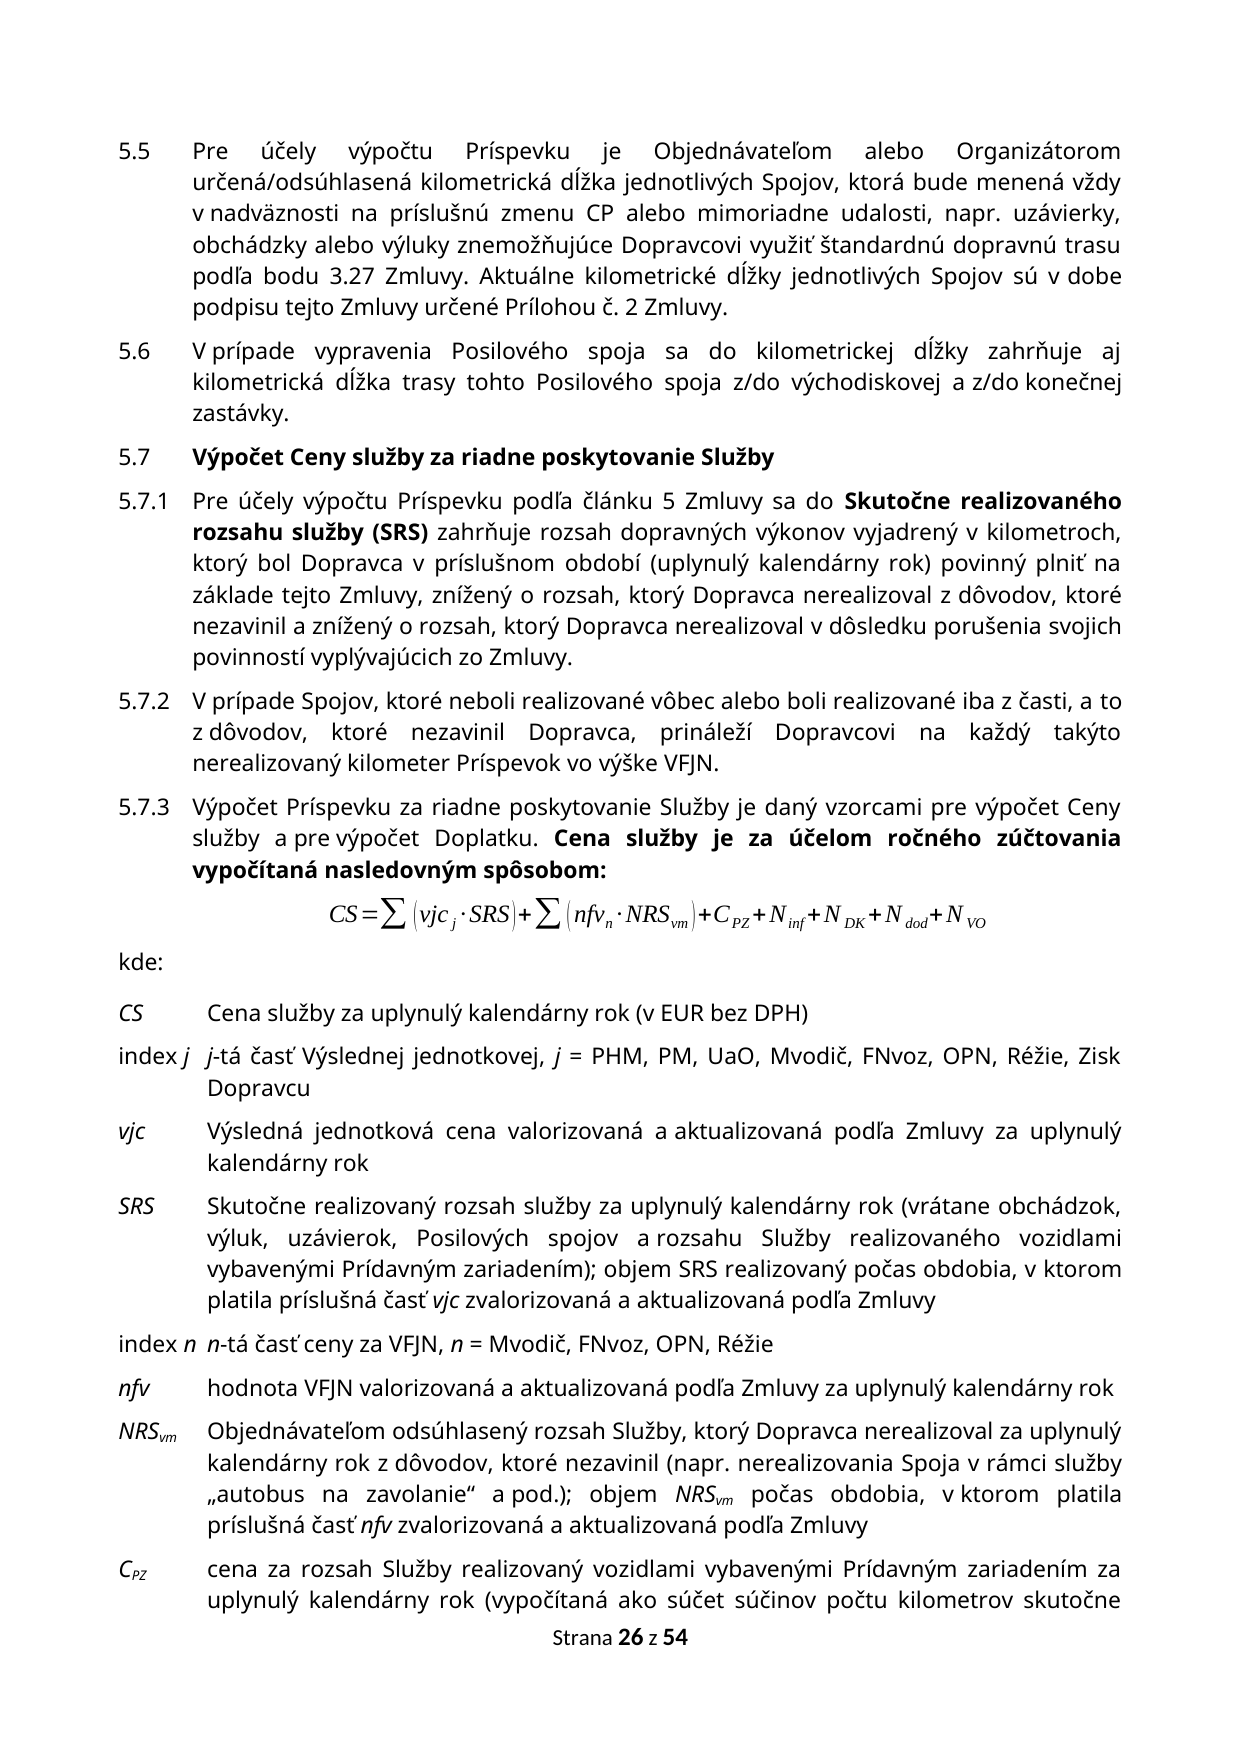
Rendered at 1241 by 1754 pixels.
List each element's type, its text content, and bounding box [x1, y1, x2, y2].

text CS Cena služby za uplynulý kalendárny rok (v EUR bez DPH) [118, 996, 1122, 1028]
text SRS Skutočne realizovaný rozsah služby za uplynulý kalendárny rok (vrátane obchádzok, výluk, uzávierok, Posilových spojov a rozsahu Služby realizovaného vozidlami vybavenými Prídavným zariadením); objem SRS realizovaný počas obdobia, v ktorom platila príslušná časť vjc zvalorizovaná a aktualizovaná podľa Zmluvy [118, 1190, 1122, 1315]
subtitle V prípade vypravenia Posilového spoja sa do kilometrickej dĺžky zahrňuje aj kilometrická dĺžka trasy tohto Posilového spoja z/do východiskovej a z/do konečnej zastávky. [118, 335, 1122, 428]
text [118, 1553, 1122, 1615]
subtitle Pre účely výpočtu Príspevku podľa článku 5 Zmluvy sa do Skutočne realizovaného rozsahu služby (SRS) zahrňuje rozsah dopravných výkonov vyjadrený v kilometroch, ktorý bol Dopravca v príslušnom období (uplynulý kalendárny rok) povinný plniť na základe tejto Zmluvy, znížený o rozsah, ktorý Dopravca nerealizoval z dôvodov, ktoré nezavinil a znížený o rozsah, ktorý Dopravca nerealizoval v dôsledku porušenia svojich povinností vyplývajúcich zo Zmluvy. [118, 485, 1122, 672]
subtitle Výpočet Ceny služby za riadne poskytovanie Služby [118, 441, 1122, 472]
text nfv hodnota VFJN valorizovaná a aktualizovaná podľa Zmluvy za uplynulý kalendárny rok [118, 1371, 1122, 1403]
subtitle Pre účely výpočtu Príspevku je Objednávateľom alebo Organizátorom určená/odsúhlasená kilometrická dĺžka jednotlivých Spojov, ktorá bude menená vždy v nadväznosti na príslušnú zmenu CP alebo mimoriadne udalosti, napr. uzávierky, obchádzky alebo výluky znemožňujúce Dopravcovi využiť štandardnú dopravnú trasu podľa bodu 3.27 Zmluvy. Aktuálne kilometrické dĺžky jednotlivých Spojov sú v dobe podpisu tejto Zmluvy určené Prílohou č. 2 Zmluvy. [118, 135, 1122, 322]
subtitle Výpočet Príspevku za riadne poskytovanie Služby je daný vzorcami pre výpočet Ceny služby a pre výpočet Doplatku. Cena služby je za účelom ročného zúčtovania vypočítaná nasledovným spôsobom: [118, 791, 1122, 885]
text vjc Výsledná jednotková cena valorizovaná a aktualizovaná podľa Zmluvy za uplynulý kalendárny rok [118, 1115, 1122, 1178]
text index n n-tá časť ceny za VFJN, n = Mvodič, FNvoz, OPN, Réžie [118, 1328, 1122, 1359]
text index j j-tá časť Výslednej jednotkovej, j = PHM, PM, UaO, Mvodič, FNvoz, OPN, Réžie, Zisk Dopravcu [118, 1040, 1122, 1103]
subtitle V prípade Spojov, ktoré neboli realizované vôbec alebo boli realizované iba z časti, a to z dôvodov, ktoré nezavinil Dopravca, prináleží Dopravcovi na každý takýto nerealizovaný kilometer Príspevok vo výške VFJN. [118, 685, 1122, 778]
text NRSvm Objednávateľom odsúhlasený rozsah Služby, ktorý Dopravca nerealizoval za uplynulý kalendárny rok z dôvodov, ktoré nezavinil (napr. nerealizovania Spoja v rámci služby „autobus na zavolanie“ a pod.); objem NRSvm počas obdobia, v ktorom platila príslušná časť nfv zvalorizovaná a aktualizovaná podľa Zmluvy [118, 1415, 1122, 1540]
text kde: [118, 946, 1122, 977]
